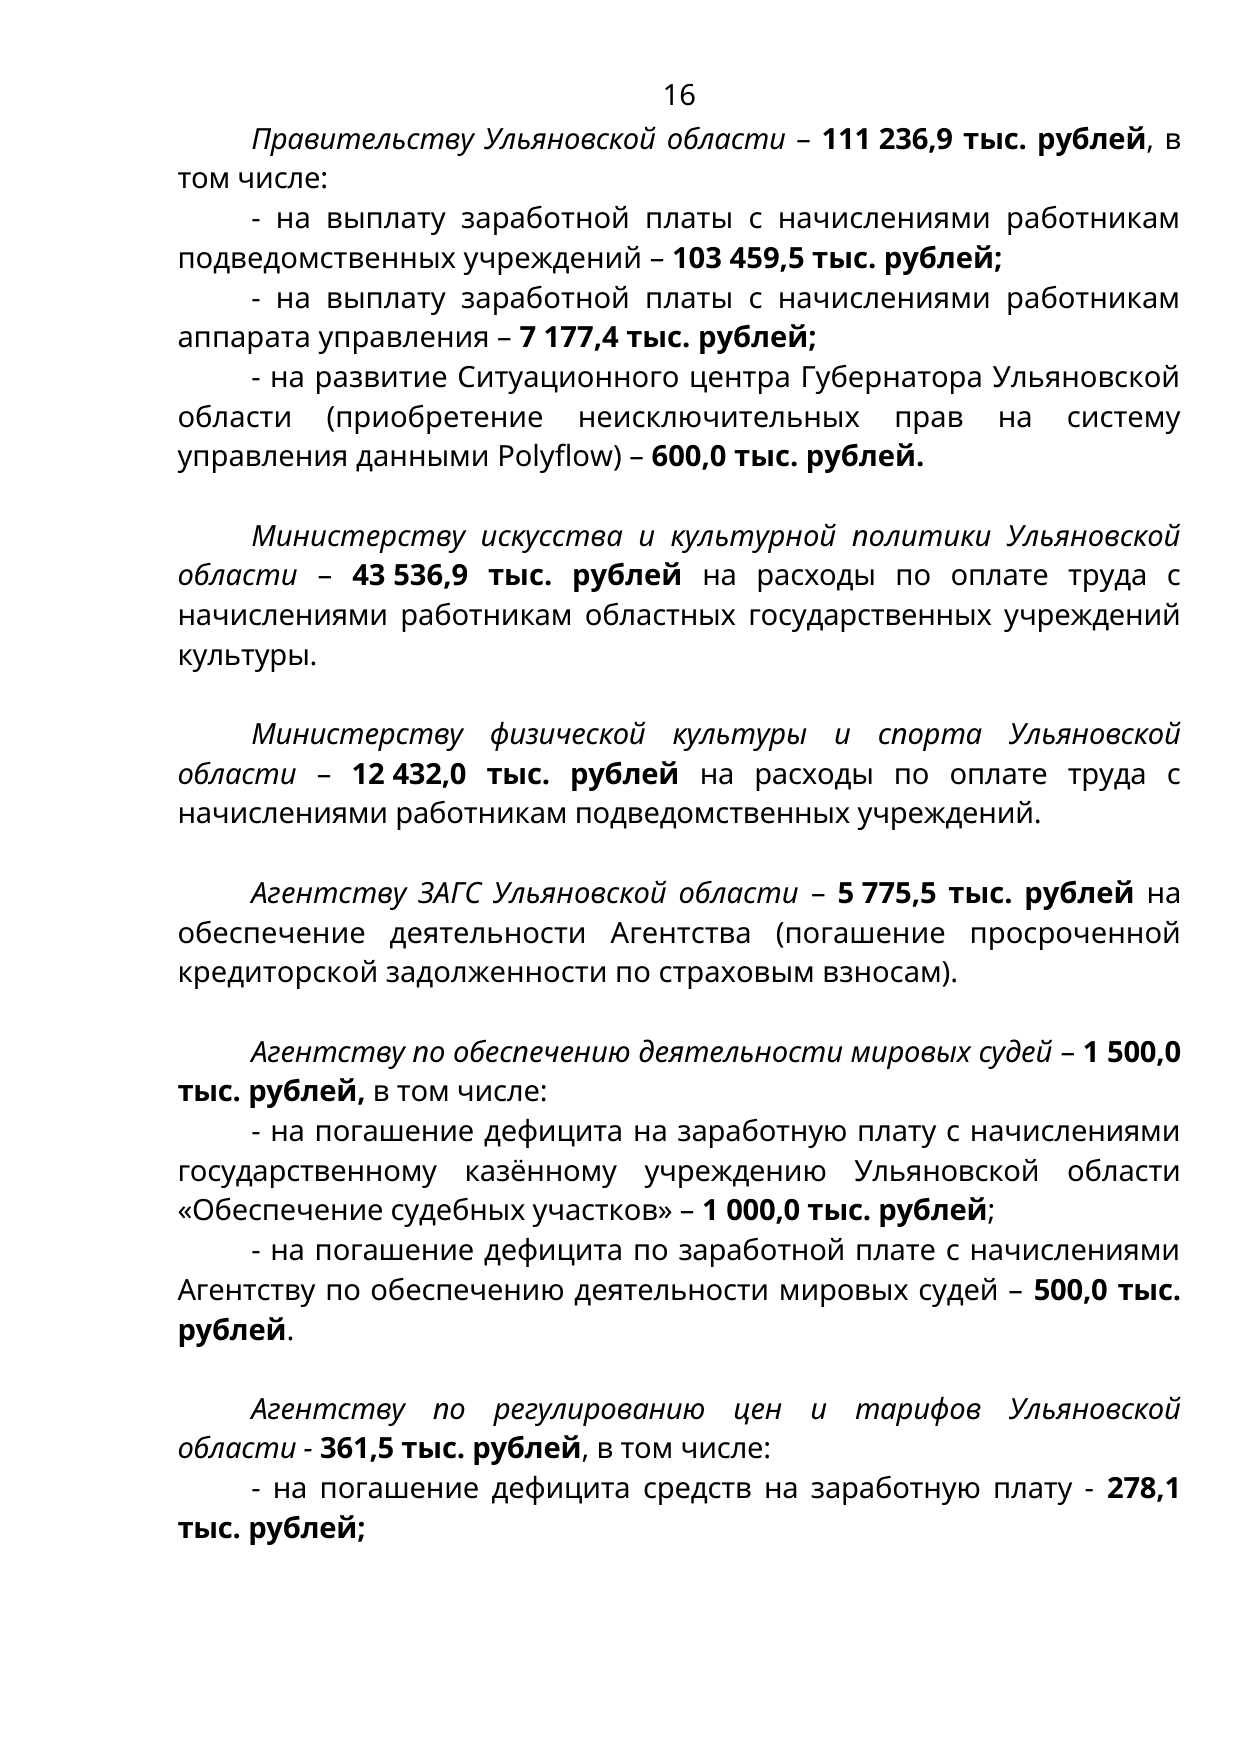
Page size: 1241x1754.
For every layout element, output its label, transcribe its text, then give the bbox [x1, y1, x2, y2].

text Правительству Ульяновской области – 111 236,9 тыс. рублей, в том числе: [177, 118, 1181, 197]
text Министерству искусства и культурной политики Ульяновской области – 43 536,9 тыс. рублей на расходы по оплате труда с начислениями работникам областных государственных учреждений культуры. [177, 515, 1181, 674]
text Агентству по обеспечению деятельности мировых судей – 1 500,0 тыс. рублей, в том числе: [177, 1031, 1181, 1110]
list - на выплату заработной платы с начислениями работникам подведомственных учреждений – 103 459,5 тыс. рублей; [177, 197, 1181, 277]
text Агентству ЗАГС Ульяновской области – 5 775,5 тыс. рублей на обеспечение деятельности Агентства (погашение просроченной кредиторской задолженности по страховым взносам). [177, 872, 1181, 991]
text - на погашение дефицита на заработную плату с начислениями государственному казённому учреждению Ульяновской области «Обеспечение судебных участков» – 1 000,0 тыс. рублей; [177, 1110, 1181, 1229]
text - на погашение дефицита по заработной плате с начислениями Агентству по обеспечению деятельности мировых судей – 500,0 тыс. рублей. [177, 1229, 1181, 1348]
text Агентству по регулированию цен и тарифов Ульяновской области - 361,5 тыс. рублей, в том числе: [177, 1388, 1181, 1467]
text - на погашение дефицита средств на заработную плату - 278,1 тыс. рублей; [177, 1467, 1181, 1547]
text Министерству физической культуры и спорта Ульяновской области – 12 432,0 тыс. рублей на расходы по оплате труда с начислениями работникам подведомственных учреждений. [177, 713, 1181, 832]
list - на выплату заработной платы с начислениями работникам аппарата управления – 7 177,4 тыс. рублей; [177, 277, 1181, 356]
list - на развитие Ситуационного центра Губернатора Ульяновской области (приобретение неисключительных прав на систему управления данными Polyflow) – 600,0 тыс. рублей. [177, 356, 1181, 475]
